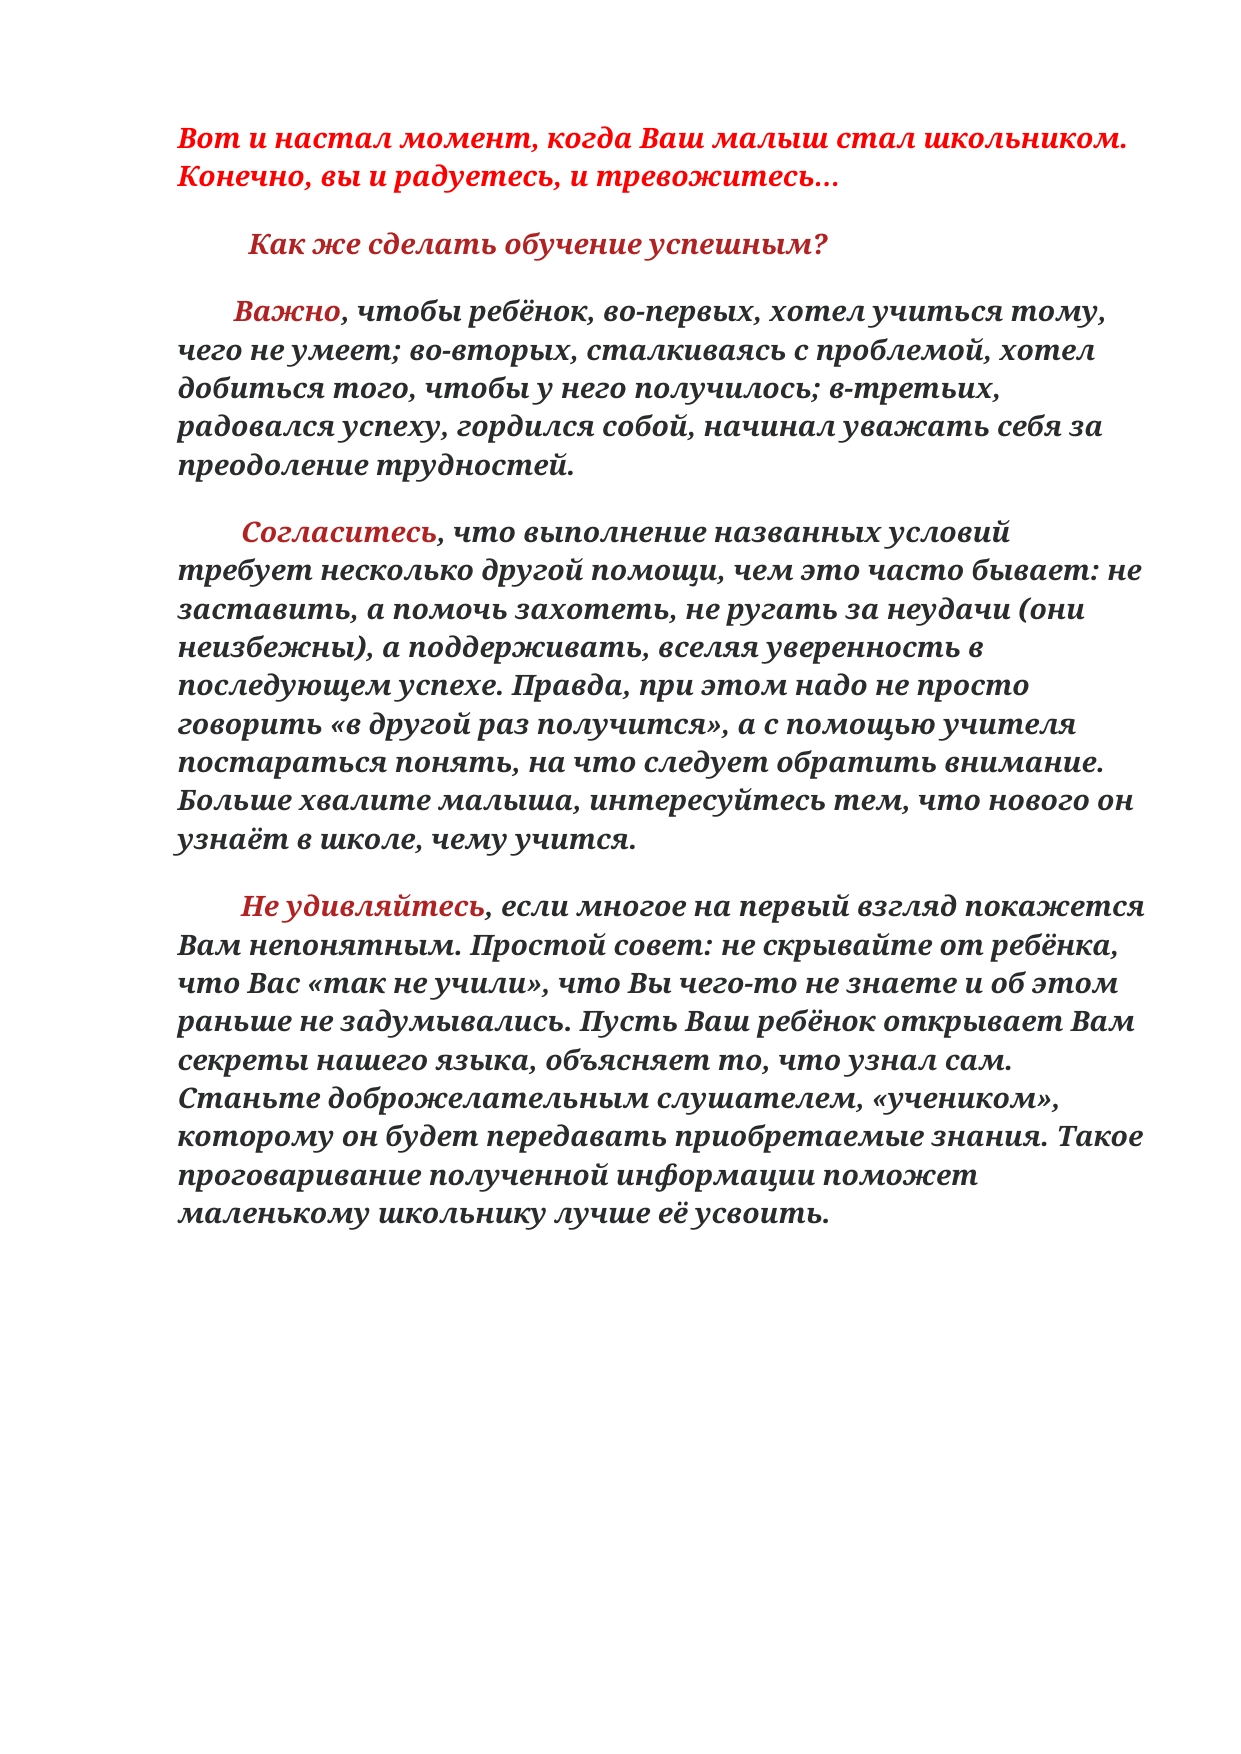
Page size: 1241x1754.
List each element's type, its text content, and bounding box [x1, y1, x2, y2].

text Как же сделать обучение успешным? [177, 224, 1152, 262]
text Согласитесь, что выполнение названных условий требует несколько другой помощи, чем это часто бывает: не заставить, а помочь захотеть, не ругать за неудачи (они неизбежны), а поддерживать, вселяя уверенность в последующем успехе. Правда, при этом надо не просто говорить «в другой раз получится», а с помощью учителя постараться понять, на что следует обратить внимание. Больше хвалите малыша, интересуйтесь тем, что нового он узнаёт в школе, чему учится. [177, 512, 1152, 857]
text Вот и настал момент, когда Ваш малыш стал школьником. Конечно, вы и радуетесь, и тревожитесь… [177, 118, 1152, 195]
text Важно, чтобы ребёнок, во-первых, хотел учиться тому, чего не умеет; во-вторых, сталкиваясь с проблемой, хотел добиться того, чтобы у него получилось; в-третьих, радовался успеху, гордился собой, начинал уважать себя за преодоление трудностей. [177, 291, 1152, 483]
text Не удивляйтесь, если многое на первый взгляд покажется Вам непонятным. Простой совет: не скрывайте от ребёнка, что Вас «так не учили», что Вы чего-то не знаете и об этом раньше не задумывались. Пусть Ваш ребёнок открывает Вам секреты нашего языка, объясняет то, что узнал сам. Станьте доброжелательным слушателем, «учеником», которому он будет передавать приобретаемые знания. Такое проговаривание полученной информации поможет маленькому школьнику лучше её усвоить. [177, 886, 1152, 1231]
